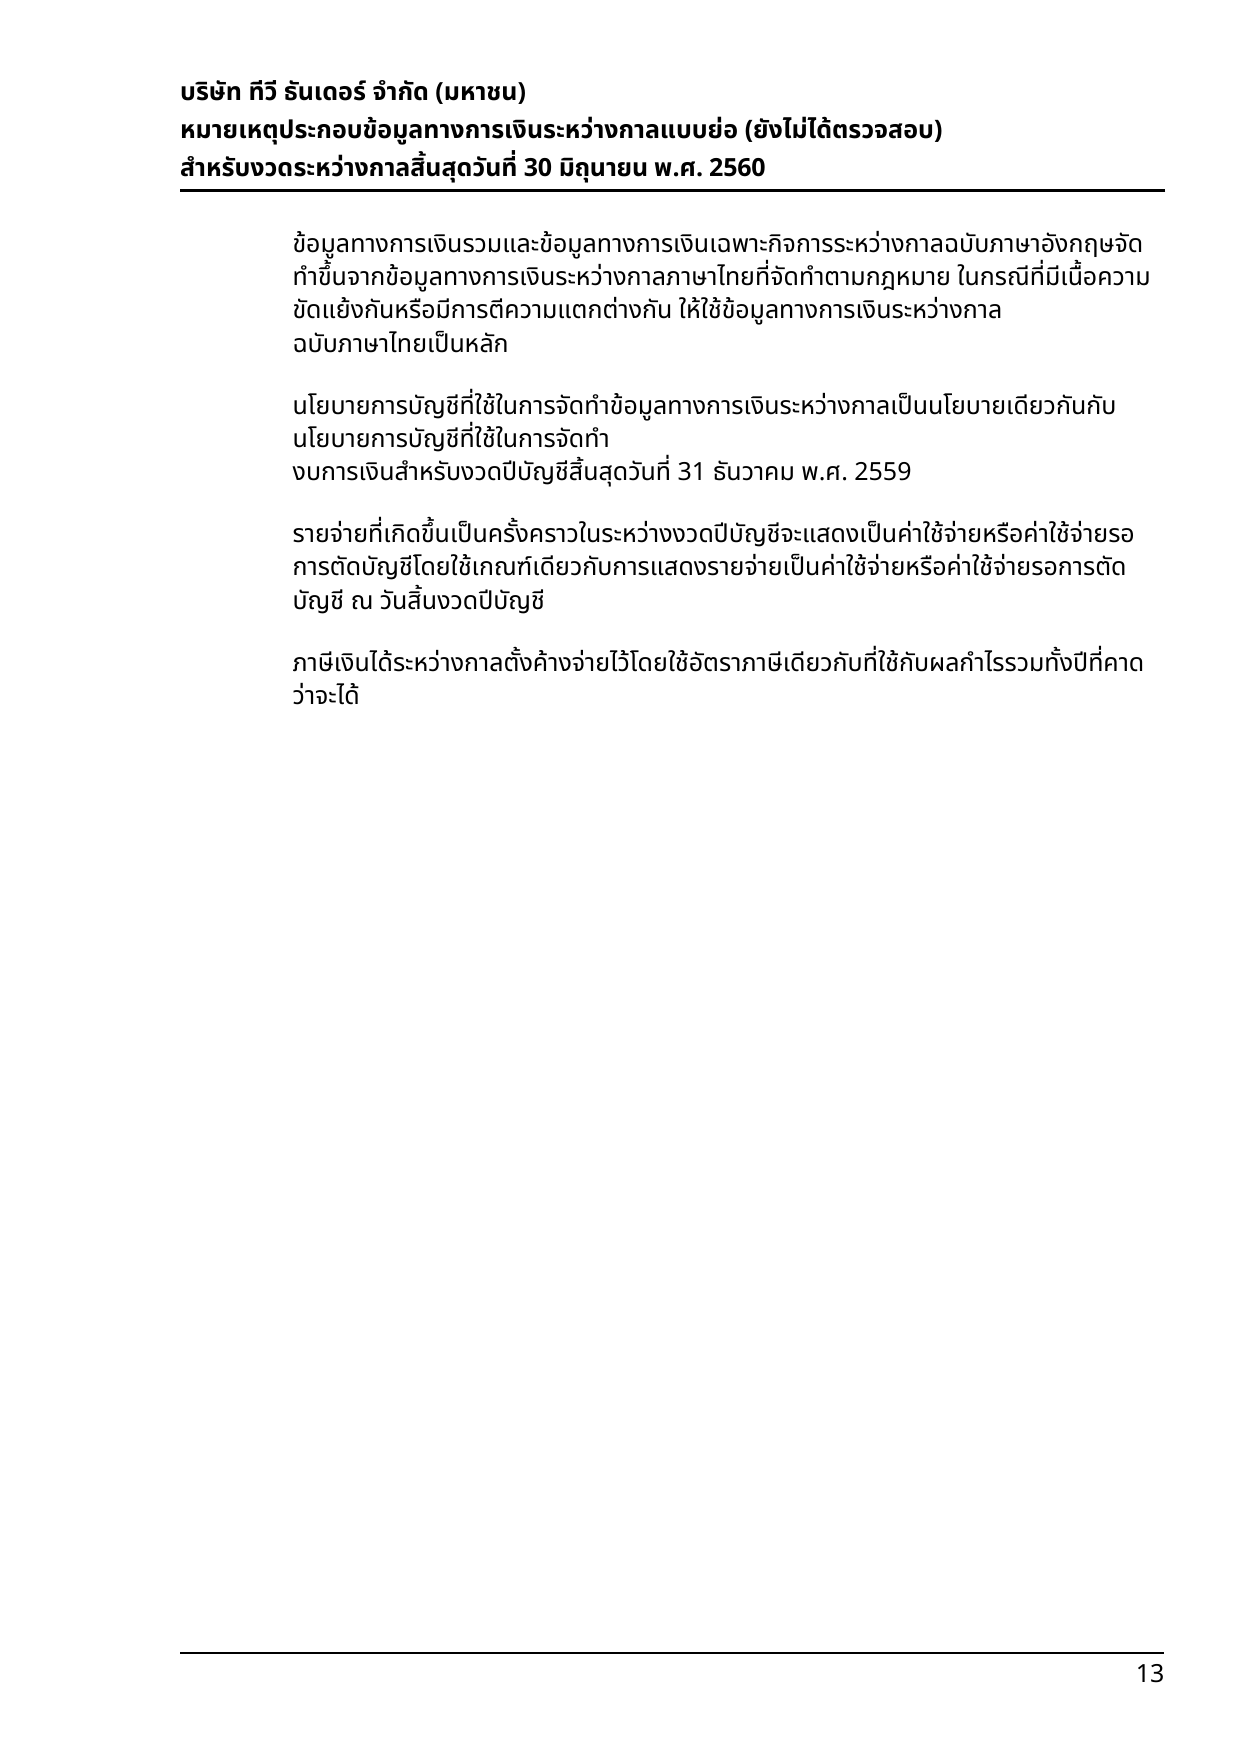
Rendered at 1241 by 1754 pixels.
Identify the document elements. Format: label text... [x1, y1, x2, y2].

text ข้อมูลทางการเงินรวมและข้อมูลทางการเงินเฉพาะกิจการระหว่างกาลฉบับภาษาอังกฤษจัดทำขึ้นจากข้อมูลทางการเงินระหว่างกาลภาษาไทยที่จัดทำตามกฎหมาย ในกรณีที่มีเนื้อความขัดแย้งกันหรือมีการตีความแตกต่างกัน ให้ใช้ข้อมูลทางการเงินระหว่างกาล ฉบับภาษาไทยเป็นหลัก [292, 226, 1165, 359]
text รายจ่ายที่เกิดขึ้นเป็นครั้งคราวในระหว่างงวดปีบัญชีจะแสดงเป็นค่าใช้จ่ายหรือค่าใช้จ่ายรอการตัดบัญชีโดยใช้เกณฑ์เดียวกับการแสดงรายจ่ายเป็นค่าใช้จ่ายหรือค่าใช้จ่ายรอการตัดบัญชี ณ วันสิ้นงวดปีบัญชี [292, 516, 1165, 616]
text นโยบายการบัญชีที่ใช้ในการจัดทำข้อมูลทางการเงินระหว่างกาลเป็นนโยบายเดียวกันกับนโยบายการบัญชีที่ใช้ในการจัดทำ งบการเงินสำหรับงวดปีบัญชีสิ้นสุดวันที่ 31 ธันวาคม พ.ศ. 2559 [292, 387, 1165, 487]
text ภาษีเงินได้ระหว่างกาลตั้งค้างจ่ายไว้โดยใช้อัตราภาษีเดียวกับที่ใช้กับผลกำไรรวมทั้งปีที่คาดว่าจะได้ [292, 644, 1165, 711]
